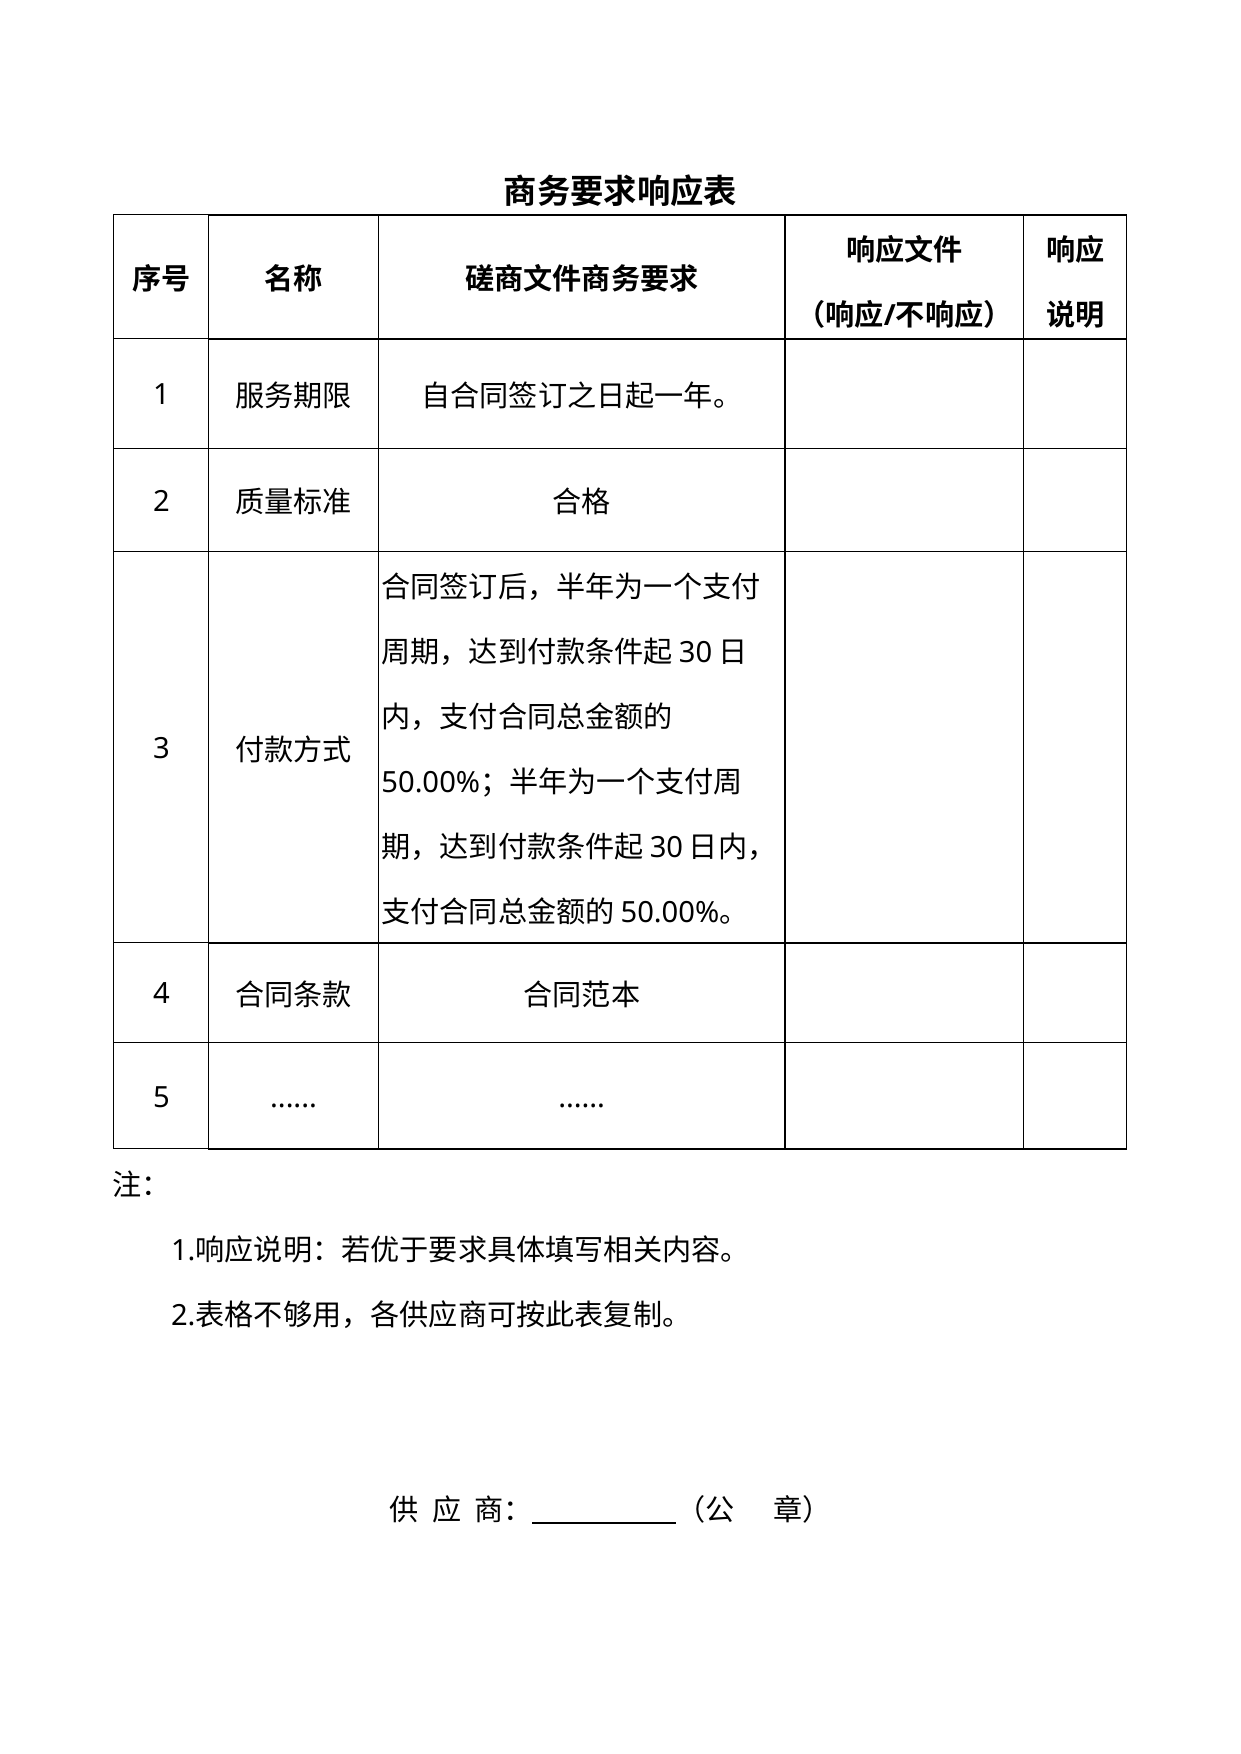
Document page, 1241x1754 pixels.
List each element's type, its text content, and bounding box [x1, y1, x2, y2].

table_cell ...... [379, 1043, 784, 1148]
table_cell 5 [114, 1043, 208, 1148]
text 注： [112, 1150, 1128, 1215]
table_cell [1024, 552, 1126, 942]
text 1.响应说明：若优于要求具体填写相关内容。 [112, 1215, 1128, 1280]
table_cell 2 [114, 449, 208, 551]
table_cell [786, 944, 1023, 1042]
table_cell 4 [114, 943, 208, 1042]
table_header 序号 [114, 215, 208, 338]
table_cell [786, 449, 1023, 551]
table_cell [786, 552, 1023, 942]
text 2.表格不够用，各供应商可按此表复制。 [112, 1280, 1128, 1345]
table_cell 合同条款 [209, 944, 378, 1042]
table_cell 合同范本 [379, 944, 784, 1042]
table_cell ...... [209, 1043, 378, 1148]
table_cell 付款方式 [209, 552, 378, 942]
text 商务要求响应表 [112, 162, 1128, 214]
table_cell 合格 [379, 449, 784, 551]
table_cell 合同签订后，半年为一个支付周期，达到付款条件起30日内，支付合同总金额的50.00%；半年为一个支付周期，达到付款条件起30日内，支付合同总金额的50.00%。 [379, 552, 784, 942]
table_cell [786, 1043, 1023, 1148]
table_cell [1024, 1043, 1126, 1148]
table_cell [1024, 340, 1126, 447]
table_cell [1024, 944, 1126, 1042]
table_cell [1024, 449, 1126, 551]
table_header 名称 [209, 216, 378, 338]
table_cell 服务期限 [209, 340, 378, 447]
table_header 响应 说明 [1024, 216, 1126, 338]
table_cell 自合同签订之日起一年。 [379, 340, 784, 447]
text 供 应 商： （公 章） [112, 1475, 1128, 1540]
table_cell [786, 340, 1023, 447]
table_cell 质量标准 [209, 449, 378, 551]
table_cell 1 [114, 339, 208, 447]
table_cell 3 [114, 552, 208, 942]
table_header 磋商文件商务要求 [379, 216, 784, 338]
table_header 响应文件 （响应/不响应） [786, 216, 1023, 338]
